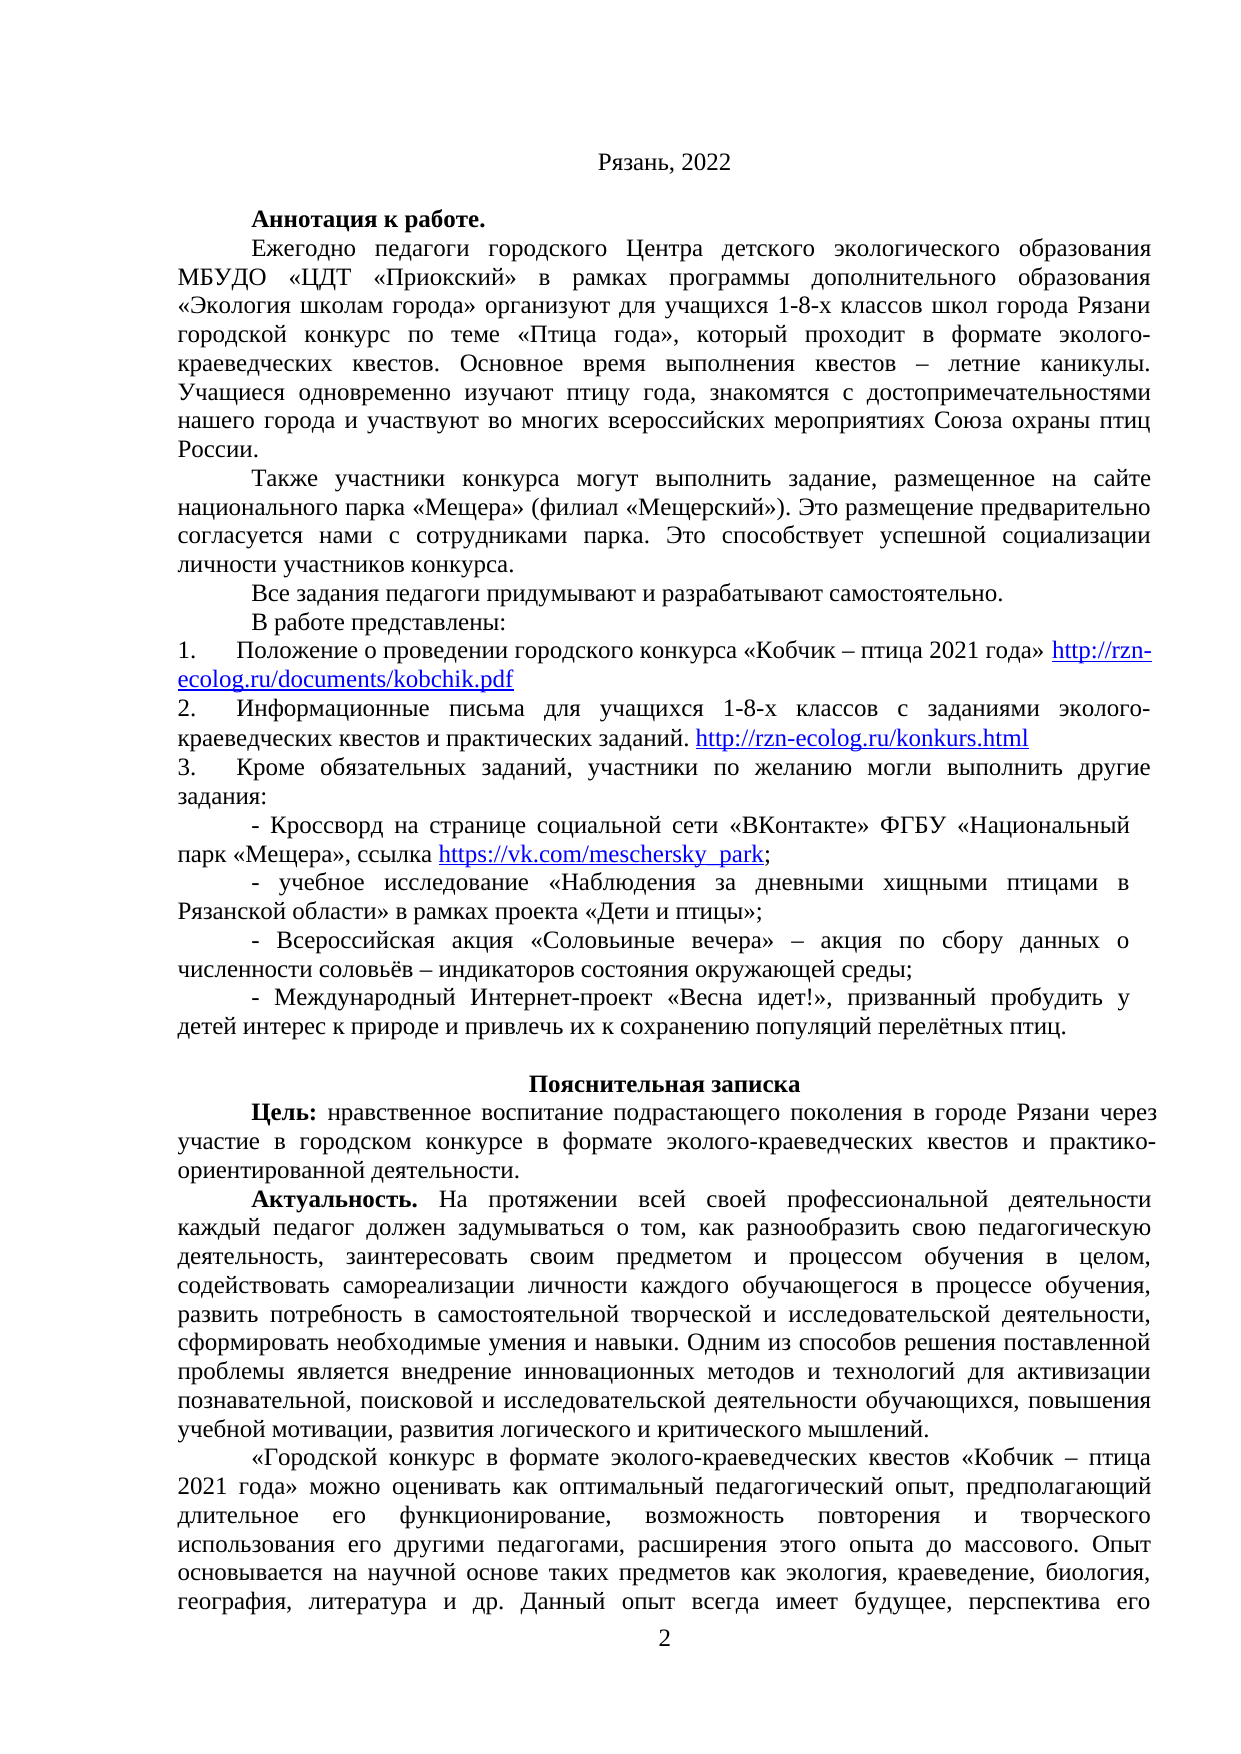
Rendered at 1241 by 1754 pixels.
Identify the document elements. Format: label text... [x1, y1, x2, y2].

text - Кроссворд на странице социальной сети «ВКонтакте» ФГБУ «Национальный парк «Мещера», ссылка https://vk.com/meschersky_park; [177, 810, 1130, 867]
text Актуальность. На протяжении всей своей профессиональной деятельности каждый педагог должен задумываться о том, как разнообразить свою педагогическую деятельность, заинтересовать своим предметом и процессом обучения в целом, содействовать самореализации личности каждого обучающегося в процессе обучения, развить потребность в самостоятельной творческой и исследовательской деятельности, сформировать необходимые умения и навыки. Одним из способов решения поставленной проблемы является внедрение инновационных методов и технологий для активизации познавательной, поисковой и исследовательской деятельности обучающихся, повышения учебной мотивации, развития логического и критического мышлений. [177, 1184, 1152, 1442]
text Все задания педагоги придумывают и разрабатывают самостоятельно. [177, 578, 1152, 607]
list Кроме обязательных заданий, участники по желанию могли выполнить другие задания: [177, 752, 1152, 810]
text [177, 1442, 1152, 1615]
text В работе представлены: [177, 607, 1152, 636]
text - Международный Интернет-проект «Весна идет!», призванный пробудить у детей интерес к природе и привлечь их к сохранению популяций перелётных птиц. [177, 982, 1130, 1040]
text Ежегодно педагоги городского Центра детского экологического образования МБУДО «ЦДТ «Приокский» в рамках программы дополнительного образования «Экология школам города» организуют для учащихся 1-8-х классов школ города Рязани городской конкурс по теме «Птица года», который проходит в формате эколого-краеведческих квестов. Основное время выполнения квестов – летние каникулы. Учащиеся одновременно изучают птицу года, знакомятся с достопримечательностями нашего города и участвуют во многих всероссийских мероприятиях Союза охраны птиц России. [177, 233, 1152, 463]
text Аннотация к работе. [177, 204, 1152, 233]
text Также участники конкурса могут выполнить задание, размещенное на сайте национального парка «Мещера» (филиал «Мещерский»). Это размещение предварительно согласуется нами с сотрудниками парка. Это способствует успешной социализации личности участников конкурса. [177, 463, 1152, 578]
list Информационные письма для учащихся 1-8-х классов с заданиями эколого-краеведческих квестов и практических заданий. http://rzn-ecolog.ru/konkurs.html [177, 693, 1152, 752]
text - Всероссийская акция «Соловьиные вечера» – акция по сбору данных о численности соловьёв – индикаторов состояния окружающей среды; [177, 925, 1130, 982]
list Положение о проведении городского конкурса «Кобчик – птица 2021 года» http://rzn-ecolog.ru/documents/kobchik.pdf [177, 636, 1152, 693]
text Пояснительная записка [177, 1069, 1152, 1097]
text Рязань, 2022 [177, 147, 1152, 176]
subtitle Цель: нравственное воспитание подрастающего поколения в городе Рязани через участие в городском конкурсе в формате эколого-краеведческих квестов и практико-ориентированной деятельности. [177, 1097, 1157, 1184]
text - учебное исследование «Наблюдения за дневными хищными птицами в Рязанской области» в рамках проекта «Дети и птицы»; [177, 867, 1130, 925]
